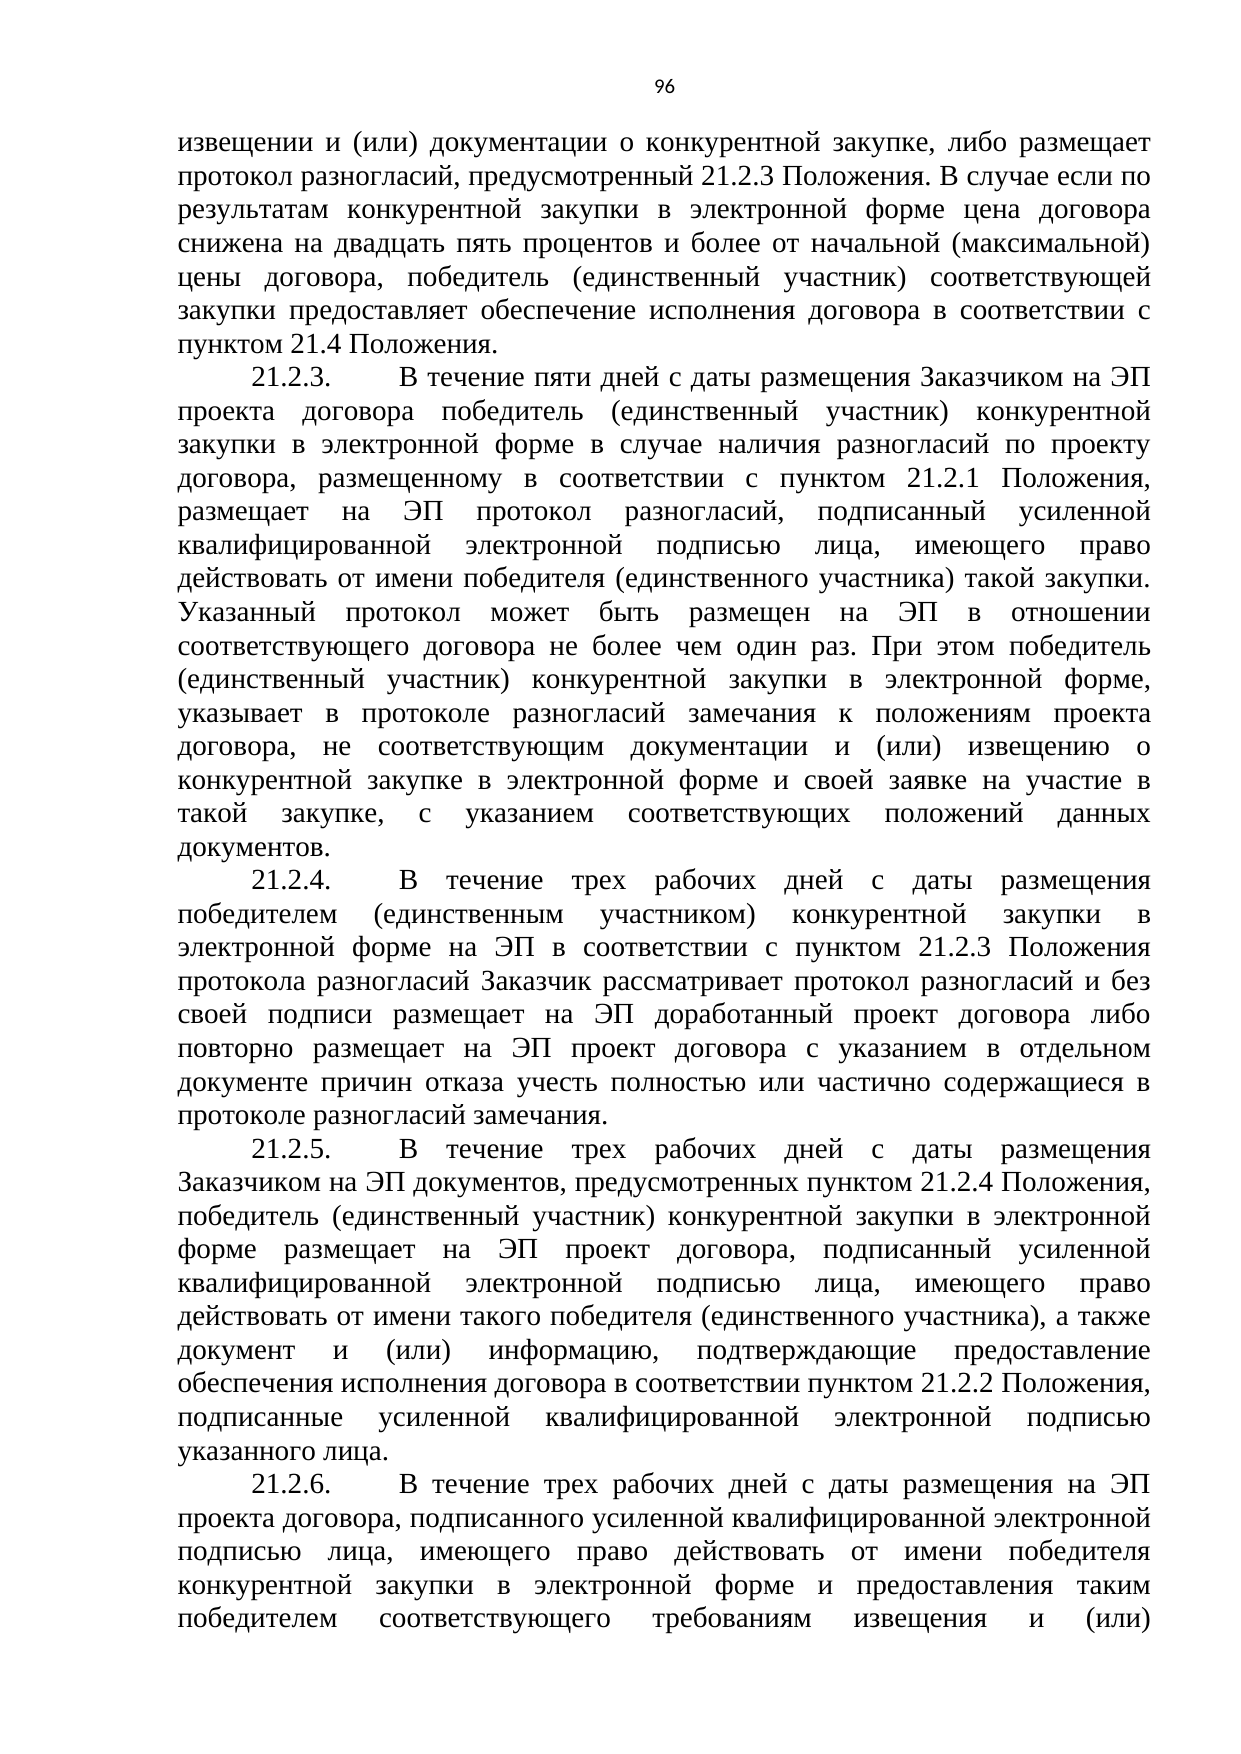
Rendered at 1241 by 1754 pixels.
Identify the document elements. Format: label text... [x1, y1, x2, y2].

list В течение пяти дней с даты размещения Заказчиком на ЭП проекта договора победитель (единственный участник) конкурентной закупки в электронной форме в случае наличия разногласий по проекту договора, размещенному в соответствии с пунктом 21.2.1 Положения, размещает на ЭП протокол разногласий, подписанный усиленной квалифицированной электронной подписью лица, имеющего право действовать от имени победителя (единственного участника) такой закупки. Указанный протокол может быть размещен на ЭП в отношении соответствующего договора не более чем один раз. При этом победитель (единственный участник) конкурентной закупки в электронной форме, указывает в протоколе разногласий замечания к положениям проекта договора, не соответствующим документации и (или) извещению о конкурентной закупке в электронной форме и своей заявке на участие в такой закупке, с указанием соответствующих положений данных документов. [177, 359, 1152, 862]
list В течение трех рабочих дней с даты размещения победителем (единственным участником) конкурентной закупки в электронной форме на ЭП в соответствии с пунктом 21.2.3 Положения протокола разногласий Заказчик рассматривает протокол разногласий и без своей подписи размещает на ЭП доработанный проект договора либо повторно размещает на ЭП проект договора с указанием в отдельном документе причин отказа учесть полностью или частично содержащиеся в протоколе разногласий замечания. [177, 862, 1152, 1131]
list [177, 124, 1152, 359]
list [177, 1466, 1152, 1634]
list В течение трех рабочих дней с даты размещения Заказчиком на ЭП документов, предусмотренных пунктом 21.2.4 Положения, победитель (единственный участник) конкурентной закупки в электронной форме размещает на ЭП проект договора, подписанный усиленной квалифицированной электронной подписью лица, имеющего право действовать от имени такого победителя (единственного участника), а также документ и (или) информацию, подтверждающие предоставление обеспечения исполнения договора в соответствии пунктом 21.2.2 Положения, подписанные усиленной квалифицированной электронной подписью указанного лица. [177, 1131, 1152, 1466]
